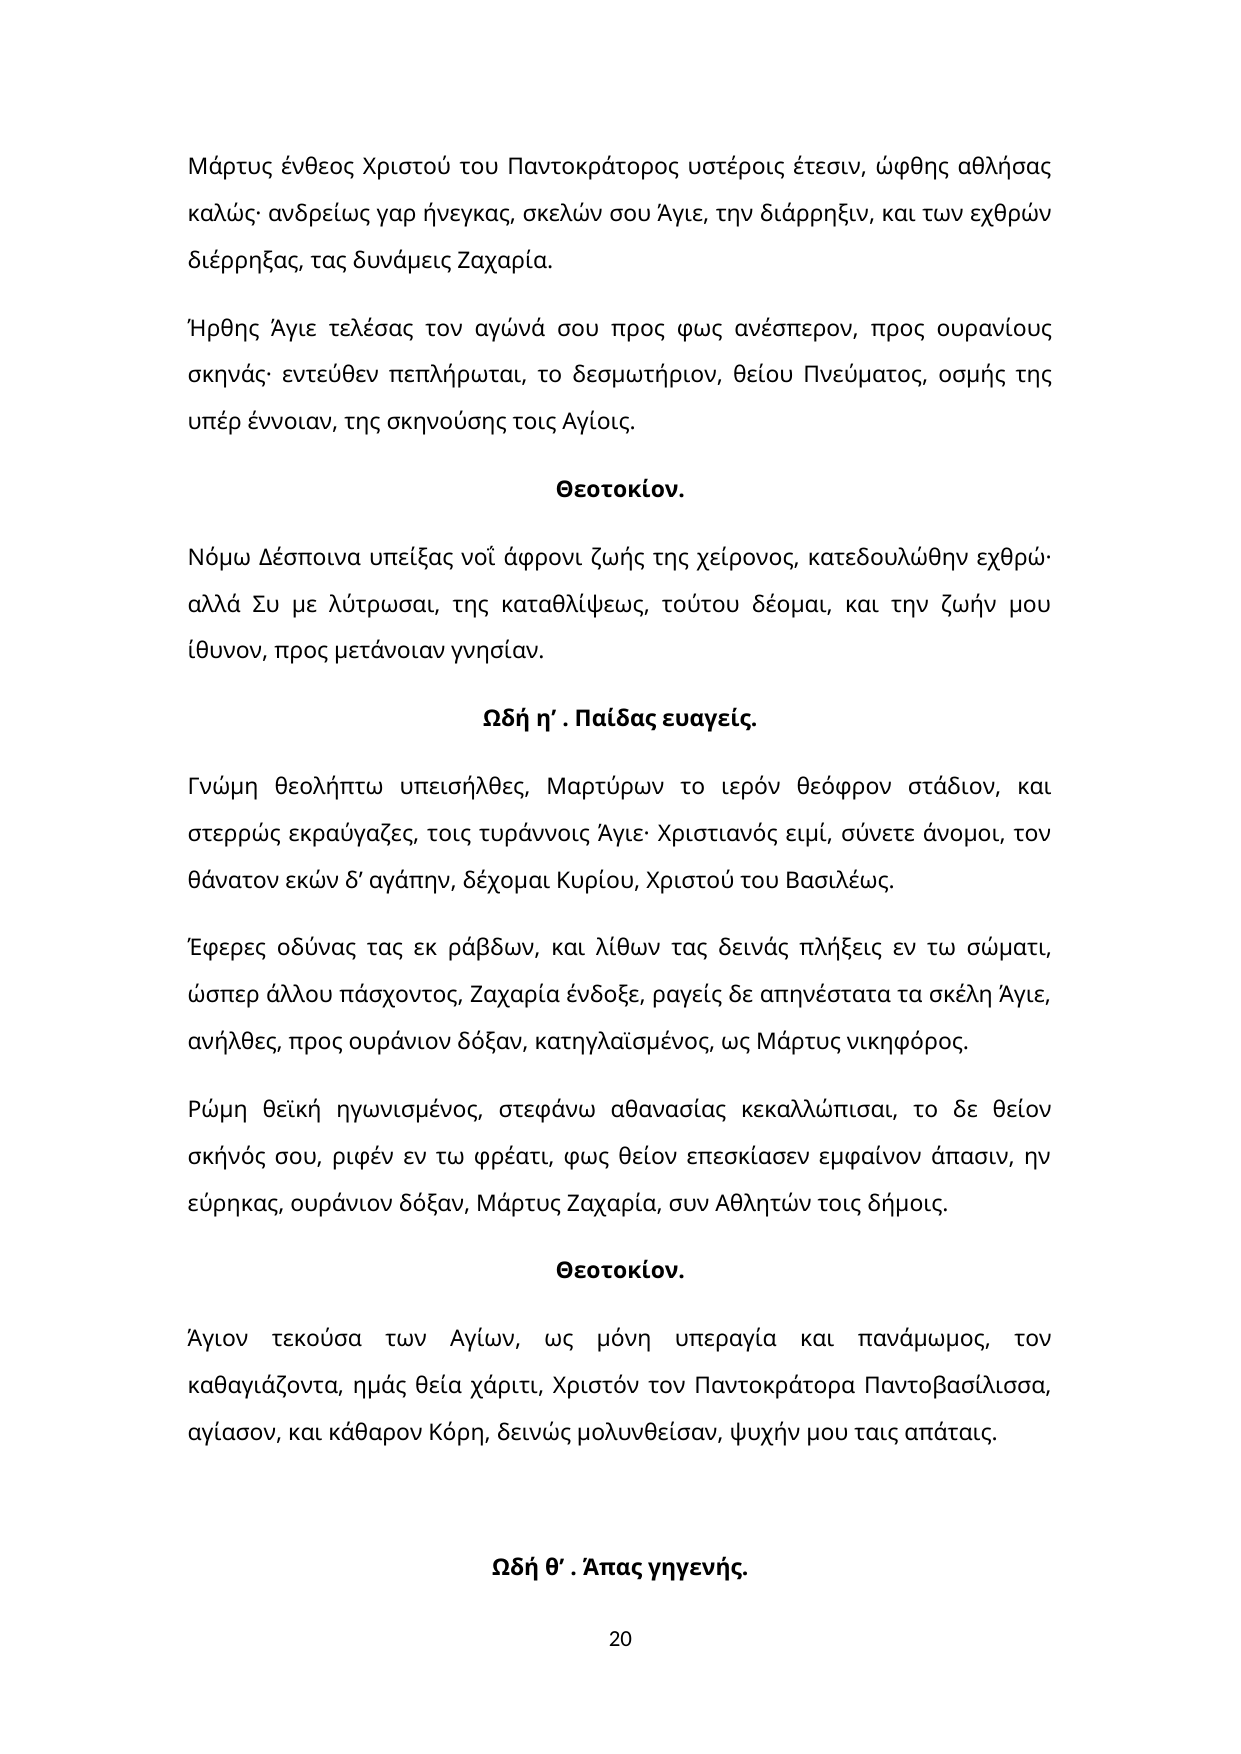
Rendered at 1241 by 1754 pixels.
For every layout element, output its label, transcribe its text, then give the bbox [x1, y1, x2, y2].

text Ωδή θ’ . Άπας γηγενής. [187, 1551, 1053, 1582]
text Ρώμη θεϊκή ηγωνισμένος, στεφάνω αθανασίας κεκαλλώπισαι, το δε θείον σκήνός σου, ριφέν εν τω φρέατι, φως θείον επεσκίασεν εμφαίνον άπασιν, ην εύρηκας, ουράνιον δόξαν, Μάρτυς Ζαχαρία, συν Αθλητών τοις δήμοις. [187, 1093, 1053, 1218]
text Μάρτυς ένθεος Χριστού του Παντοκράτορος υστέροις έτεσιν, ώφθης αθλήσας καλώς· ανδρείως γαρ ήνεγκας, σκελών σου Άγιε, την διάρρηξιν, και των εχθρών διέρρηξας, τας δυνάμεις Ζαχαρία. [187, 150, 1053, 275]
text Ήρθης Άγιε τελέσας τον αγώνά σου προς φως ανέσπερον, προς ουρανίους σκηνάς· εντεύθεν πεπλήρωται, το δεσμωτήριον, θείου Πνεύματος, οσμής της υπέρ έννοιαν, της σκηνούσης τοις Αγίοις. [187, 311, 1053, 436]
text Θεοτοκίον. [187, 473, 1053, 504]
text Γνώμη θεολήπτω υπεισήλθες, Μαρτύρων το ιερόν θεόφρον στάδιον, και στερρώς εκραύγαζες, τοις τυράννοις Άγιε· Χριστιανός ειμί, σύνετε άνομοι, τον θάνατον εκών δ’ αγάπην, δέχομαι Κυρίου, Χριστού του Βασιλέως. [187, 770, 1053, 895]
text Άγιον τεκούσα των Αγίων, ως μόνη υπεραγία και πανάμωμος, τον καθαγιάζοντα, ημάς θεία χάριτι, Χριστόν τον Παντοκράτορα Παντοβασίλισσα, αγίασον, και κάθαρον Κόρη, δεινώς μολυνθείσαν, ψυχήν μου ταις απάταις. [187, 1322, 1053, 1447]
text Ωδή η’ . Παίδας ευαγείς. [187, 702, 1053, 733]
text Νόμω Δέσποινα υπείξας νοΐ άφρονι ζωής της χείρονος, κατεδουλώθην εχθρώ· αλλά Συ με λύτρωσαι, της καταθλίψεως, τούτου δέομαι, και την ζωήν μου ίθυνον, προς μετάνοιαν γνησίαν. [187, 541, 1053, 666]
text Έφερες οδύνας τας εκ ράβδων, και λίθων τας δεινάς πλήξεις εν τω σώματι, ώσπερ άλλου πάσχοντος, Ζαχαρία ένδοξε, ραγείς δε απηνέστατα τα σκέλη Άγιε, ανήλθες, προς ουράνιον δόξαν, κατηγλαϊσμένος, ως Μάρτυς νικηφόρος. [187, 931, 1053, 1056]
text Θεοτοκίον. [187, 1254, 1053, 1285]
